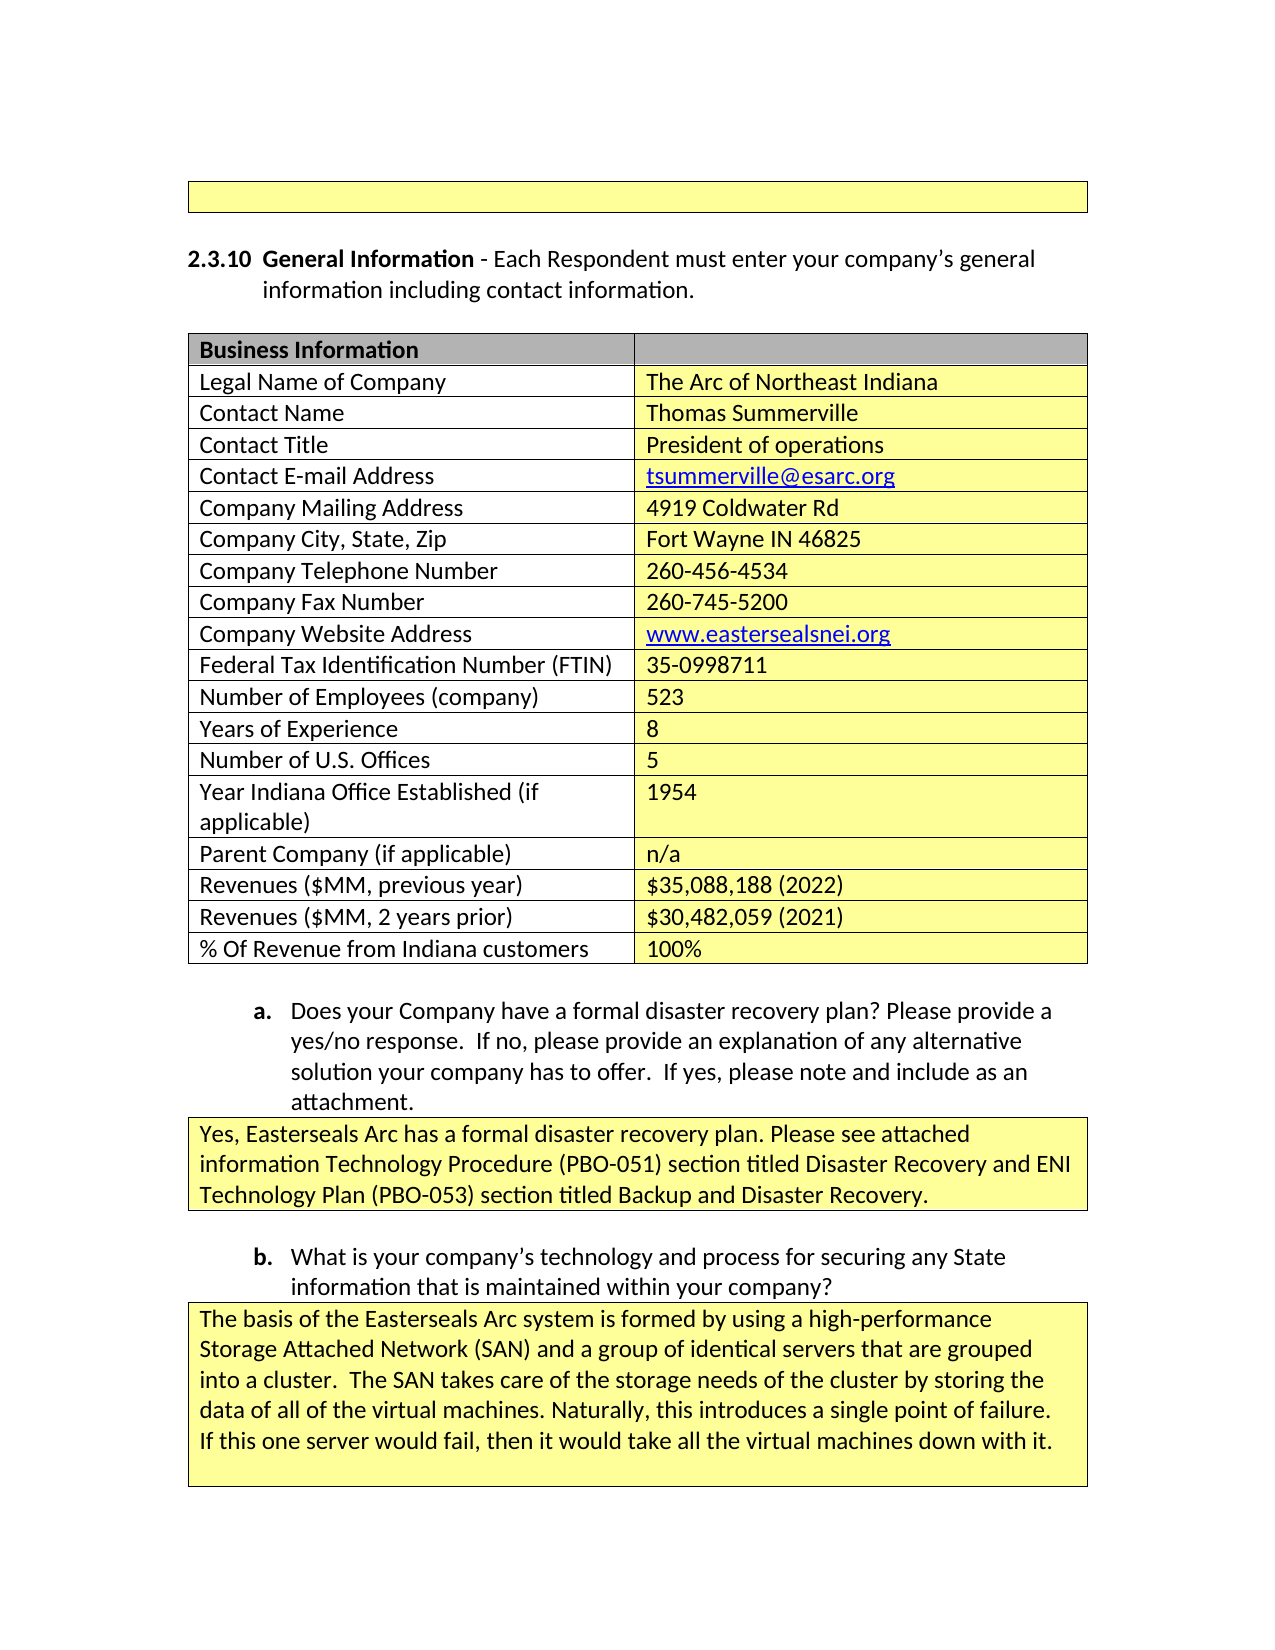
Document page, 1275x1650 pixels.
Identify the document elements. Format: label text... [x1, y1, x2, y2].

table_cell Fort Wayne IN 46825 [635, 524, 1087, 554]
table_cell 100% [635, 933, 1087, 963]
list What is your company’s technology and process for securing any State information that is maintained within your company? [253, 1241, 1087, 1302]
table_cell Number of U.S. Offices [189, 744, 634, 775]
table_cell Federal Tax Identification Number (FTIN) [189, 650, 634, 680]
table_cell $30,482,059 (2021) [635, 901, 1087, 932]
table_cell 35-0998711 [635, 650, 1087, 680]
table_cell Number of Employees (company) [189, 681, 634, 712]
table_cell 260-456-4534 [635, 555, 1087, 586]
table_cell Parent Company (if applicable) [189, 838, 634, 868]
table_cell $35,088,188 (2022) [635, 870, 1087, 900]
table_cell Company Website Address [189, 618, 634, 649]
table_cell 1954 [635, 776, 1087, 837]
table_cell Revenues ($MM, 2 years prior) [189, 901, 634, 932]
table_cell Year Indiana Office Established (if applicable) [189, 776, 634, 837]
table_cell Legal Name of Company [189, 366, 634, 396]
table_cell Company City, State, Zip [189, 524, 634, 554]
table_cell Thomas Summerville [635, 397, 1087, 428]
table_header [189, 1303, 1087, 1486]
table_cell 260-745-5200 [635, 587, 1087, 617]
table_cell n/a [635, 838, 1087, 868]
table_cell Company Fax Number [189, 587, 634, 617]
table_cell Contact Title [189, 429, 634, 459]
table_header [189, 182, 1087, 212]
table_header [635, 334, 1087, 364]
table_cell President of operations [635, 429, 1087, 459]
table_cell Contact Name [189, 397, 634, 428]
table_cell % Of Revenue from Indiana customers [189, 933, 634, 963]
table_cell 5 [635, 744, 1087, 775]
table_cell Revenues ($MM, previous year) [189, 870, 634, 900]
table_header Business Information [189, 334, 634, 364]
table_cell tsummerville@esarc.org [635, 460, 1087, 491]
table_cell Company Mailing Address [189, 492, 634, 522]
table_cell Company Telephone Number [189, 555, 634, 586]
table_cell The Arc of Northeast Indiana [635, 366, 1087, 396]
table_header Yes, Easterseals Arc has a formal disaster recovery plan. Please see attached information Technology Procedure (PBO-051) section titled Disaster Recovery and ENI Technology Plan (PBO-053) section titled Backup and Disaster Recovery. [189, 1118, 1087, 1209]
table_cell 8 [635, 713, 1087, 743]
list General Information - Each Respondent must enter your company’s general information including contact information. [187, 244, 1087, 305]
table_cell 4919 Coldwater Rd [635, 492, 1087, 522]
list Does your Company have a formal disaster recovery plan? Please provide a yes/no response. If no, please provide an explanation of any alternative solution your company has to offer. If yes, please note and include as an attachment. [253, 995, 1087, 1117]
table_cell www.eastersealsnei.org [635, 618, 1087, 649]
table_cell 523 [635, 681, 1087, 712]
table_cell Years of Experience [189, 713, 634, 743]
table_cell Contact E-mail Address [189, 460, 634, 491]
